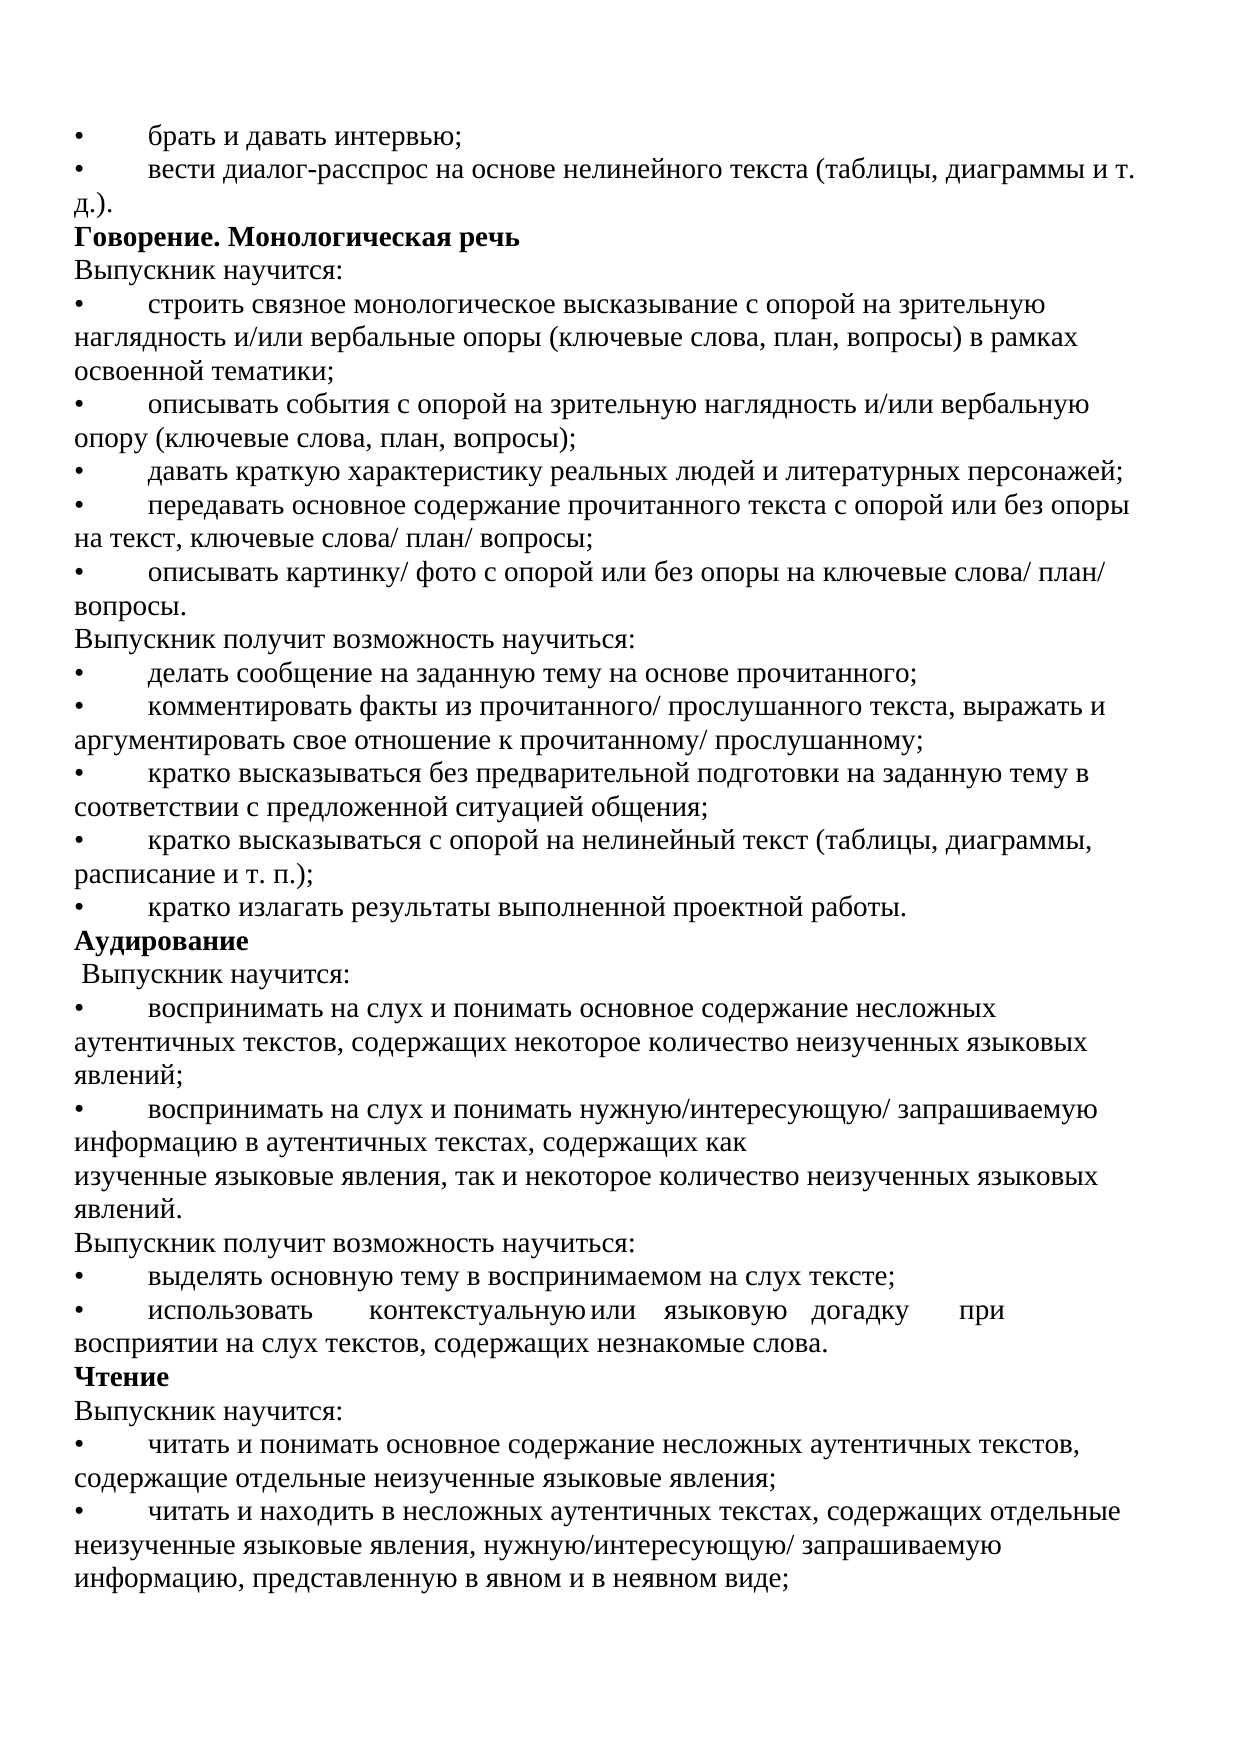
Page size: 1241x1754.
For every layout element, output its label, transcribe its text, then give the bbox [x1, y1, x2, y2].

text • читать и находить в несложных аутентичных текстах, содержащих отдельные неизученные языковые явления, нужную/интересующую/ запрашиваемую информацию, представленную в явном и в неявном виде; [74, 1493, 1152, 1594]
text Выпускник научится: [74, 957, 1152, 990]
text • описывать события с опорой на зрительную наглядность и/или вербальную опору (ключевые слова, план, вопросы); [74, 386, 1152, 453]
text • читать и понимать основное содержание несложных аутентичных текстов, содержащие отдельные неизученные языковые явления; [74, 1426, 1152, 1493]
text Чтение [74, 1359, 1152, 1393]
text • вести диалог-расспрос на основе нелинейного текста (таблицы, диаграммы и т. д.). [74, 152, 1152, 219]
text • брать и давать интервью; [74, 118, 1152, 152]
text • кратко высказываться без предварительной подготовки на заданную тему в соответствии с предложенной ситуацией общения; [74, 755, 1152, 822]
text Выпускник научится: [74, 1393, 1152, 1426]
text • выделять основную тему в воспринимаемом на слух тексте; [74, 1258, 1152, 1292]
text изученные языковые явления, так и некоторое количество неизученных языковых явлений. [74, 1158, 1152, 1225]
text Выпускник получит возможность научиться: [74, 621, 1152, 655]
text • давать краткую характеристику реальных людей и литературных персонажей; [74, 453, 1152, 487]
text • комментировать факты из прочитанного/ прослушанного текста, выражать и аргументировать свое отношение к прочитанному/ прослушанному; [74, 688, 1152, 755]
text • использовать контекстуальную или языковую догадку при восприятии на слух текстов, содержащих незнакомые слова. [74, 1292, 1152, 1359]
text Выпускник научится: [74, 252, 1152, 286]
text • описывать картинку/ фото с опорой или без опоры на ключевые слова/ план/ вопросы. [74, 554, 1152, 621]
text • воспринимать на слух и понимать нужную/интересующую/ запрашиваемую информацию в аутентичных текстах, содержащих как [74, 1091, 1152, 1158]
text Выпускник получит возможность научиться: [74, 1225, 1152, 1258]
text • строить связное монологическое высказывание с опорой на зрительную наглядность и/или вербальные опоры (ключевые слова, план, вопросы) в рамках освоенной тематики; [74, 286, 1152, 386]
text Аудирование [74, 923, 1152, 957]
text • передавать основное содержание прочитанного текста с опорой или без опоры на текст, ключевые слова/ план/ вопросы; [74, 487, 1152, 554]
text • кратко излагать результаты выполненной проектной работы. [74, 889, 1152, 923]
text • делать сообщение на заданную тему на основе прочитанного; [74, 655, 1152, 688]
text Говорение. Монологическая речь [74, 219, 1152, 252]
text • кратко высказываться с опорой на нелинейный текст (таблицы, диаграммы, расписание и т. п.); [74, 822, 1152, 889]
text • воспринимать на слух и понимать основное содержание несложных аутентичных текстов, содержащих некоторое количество неизученных языковых явлений; [74, 990, 1152, 1091]
